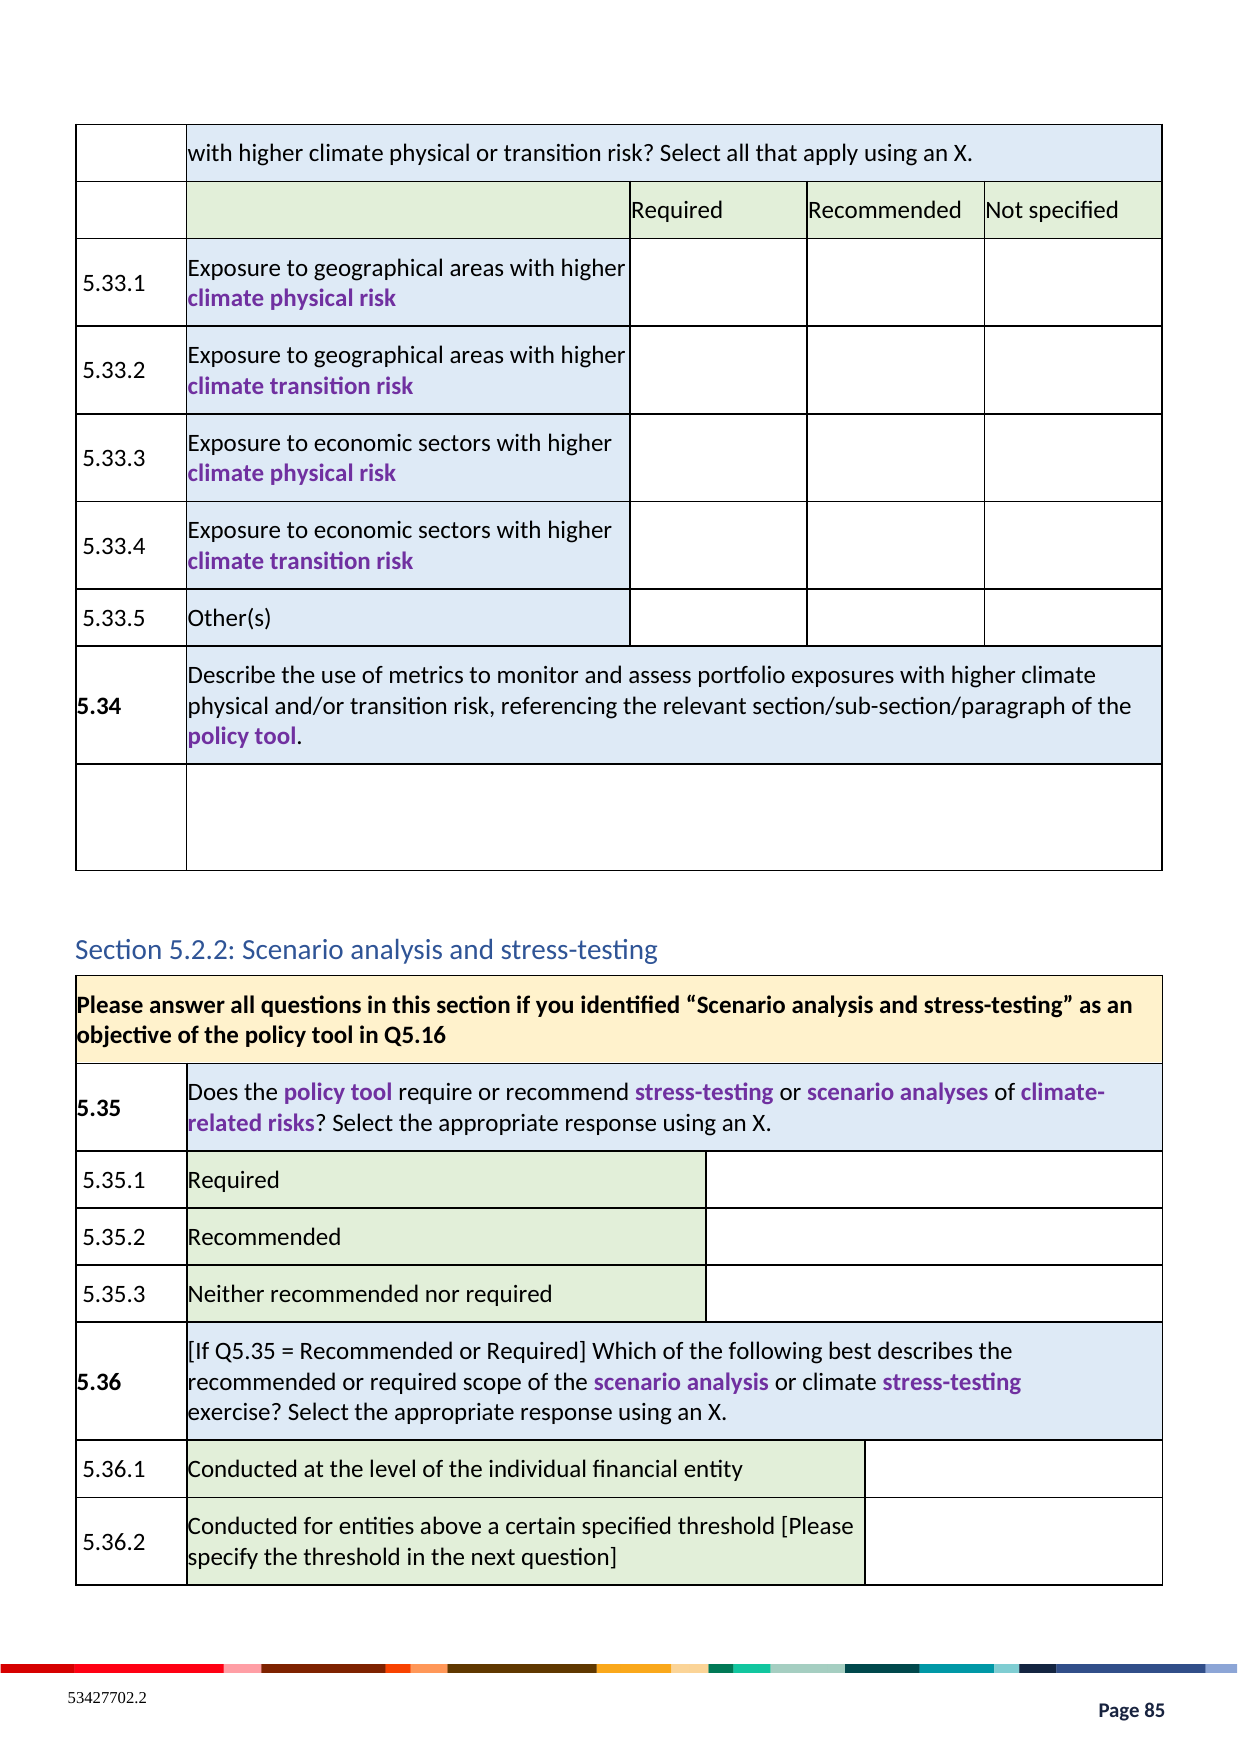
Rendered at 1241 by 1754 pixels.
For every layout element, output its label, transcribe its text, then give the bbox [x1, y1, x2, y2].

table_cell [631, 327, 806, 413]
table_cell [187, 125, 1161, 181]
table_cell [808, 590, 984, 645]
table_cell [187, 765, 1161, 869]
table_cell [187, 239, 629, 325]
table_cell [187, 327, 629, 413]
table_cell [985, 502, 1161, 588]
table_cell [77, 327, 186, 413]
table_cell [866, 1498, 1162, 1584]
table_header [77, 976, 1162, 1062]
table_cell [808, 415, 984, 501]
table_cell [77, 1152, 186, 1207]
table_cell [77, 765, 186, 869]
subtitle Section 5.2.2: Scenario analysis and stress-testing [75, 931, 1165, 966]
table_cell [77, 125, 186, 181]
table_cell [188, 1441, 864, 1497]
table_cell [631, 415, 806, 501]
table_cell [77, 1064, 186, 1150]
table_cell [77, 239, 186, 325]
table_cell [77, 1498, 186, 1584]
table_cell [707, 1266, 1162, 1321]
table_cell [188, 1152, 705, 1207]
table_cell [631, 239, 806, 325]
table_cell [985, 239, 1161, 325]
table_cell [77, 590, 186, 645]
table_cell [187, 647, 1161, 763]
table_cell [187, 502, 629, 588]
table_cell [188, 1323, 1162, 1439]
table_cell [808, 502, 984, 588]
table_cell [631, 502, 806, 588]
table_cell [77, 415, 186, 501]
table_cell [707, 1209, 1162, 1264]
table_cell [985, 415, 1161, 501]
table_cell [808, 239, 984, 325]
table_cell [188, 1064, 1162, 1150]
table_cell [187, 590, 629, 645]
picture [0, 1664, 1236, 1673]
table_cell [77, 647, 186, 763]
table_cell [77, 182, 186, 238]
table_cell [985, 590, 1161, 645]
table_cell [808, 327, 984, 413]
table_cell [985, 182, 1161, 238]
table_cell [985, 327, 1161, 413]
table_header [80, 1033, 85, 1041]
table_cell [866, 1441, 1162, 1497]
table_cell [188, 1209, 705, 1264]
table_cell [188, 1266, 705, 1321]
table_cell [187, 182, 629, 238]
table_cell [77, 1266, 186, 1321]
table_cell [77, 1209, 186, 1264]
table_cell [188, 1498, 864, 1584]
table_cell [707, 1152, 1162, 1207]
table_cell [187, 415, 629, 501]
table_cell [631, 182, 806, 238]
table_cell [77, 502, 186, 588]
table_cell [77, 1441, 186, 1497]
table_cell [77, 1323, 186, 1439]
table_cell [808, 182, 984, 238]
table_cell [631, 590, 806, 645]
